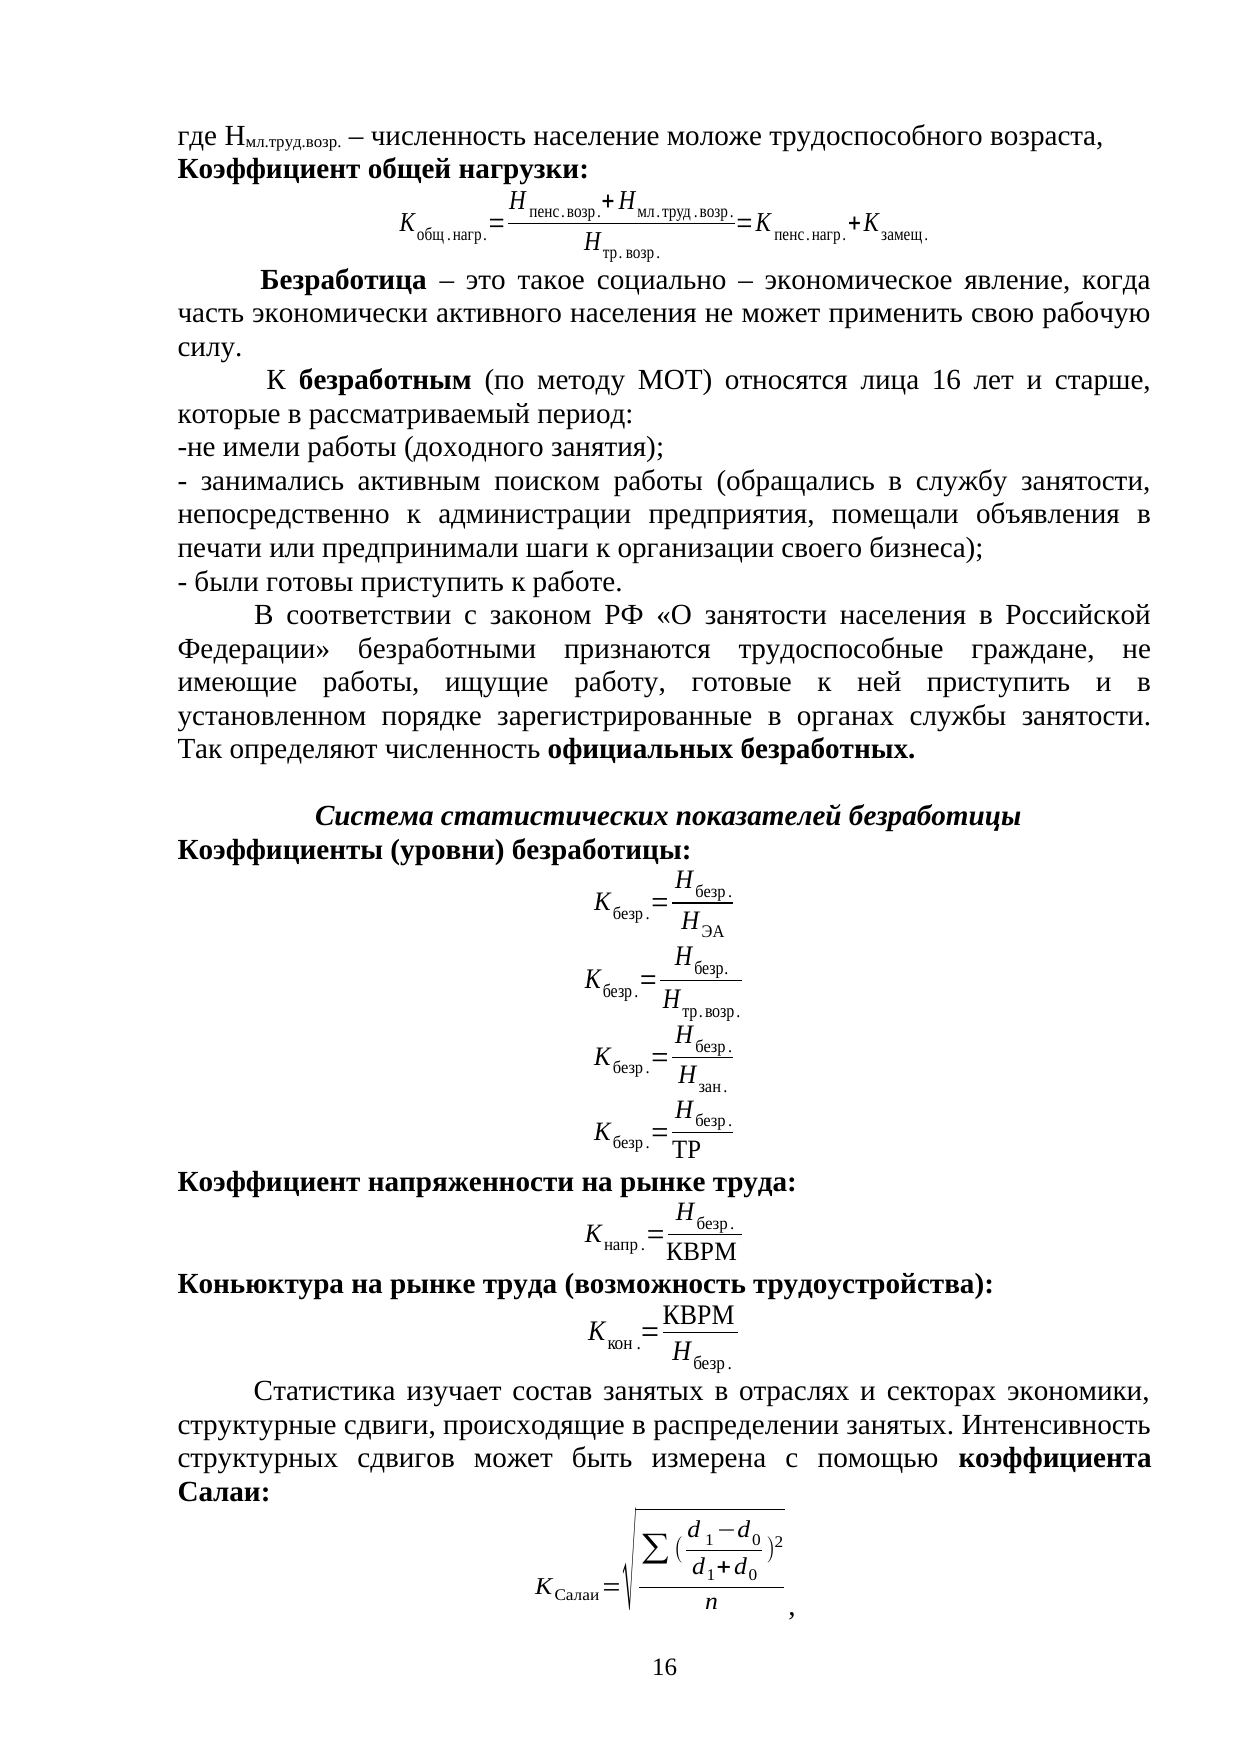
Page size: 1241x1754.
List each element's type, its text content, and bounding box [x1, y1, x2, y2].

text Статистика изучает состав занятых в отраслях и секторах экономики, структурные сдвиги, происходящие в распределении занятых. Интенсивность структурных сдвигов может быть измерена с помощью коэффициента Салаи: [177, 1373, 1152, 1507]
text Безработица – это такое социально – экономическое явление, когда часть экономически активного населения не может применить свою рабочую силу. [177, 262, 1152, 362]
text - были готовы приступить к работе. [177, 564, 1152, 597]
text , [177, 1507, 1152, 1621]
text Коэффициенты (уровни) безработицы: [177, 832, 1152, 866]
text - занимались активным поиском работы (обращались в службу занятости, непосредственно к администрации предприятия, помещали объявления в печати или предпринимали шаги к организации своего бизнеса); [177, 463, 1152, 564]
text где Нмл.труд.возр. – численность население моложе трудоспособного возраста, [177, 118, 1152, 152]
text В соответствии с законом РФ «О занятости населения в Российской Федерации» безработными признаются трудоспособные граждане, не имеющие работы, ищущие работу, готовые к ней приступить и в установленном порядке зарегистрированные в органах службы занятости. Так определяют численность официальных безработных. [177, 597, 1152, 765]
text Система статистических показателей безработицы [177, 798, 1152, 832]
text К безработным (по методу МОТ) относятся лица 16 лет и старше, которые в рассматриваемый период: [177, 362, 1152, 429]
text Коньюктура на рынке труда (возможность трудоустройства): [177, 1266, 1152, 1300]
text Коэффициент общей нагрузки: [177, 152, 1152, 185]
text -не имели работы (доходного занятия); [177, 429, 1152, 463]
text Коэффициент напряженности на рынке труда: [177, 1164, 1152, 1197]
